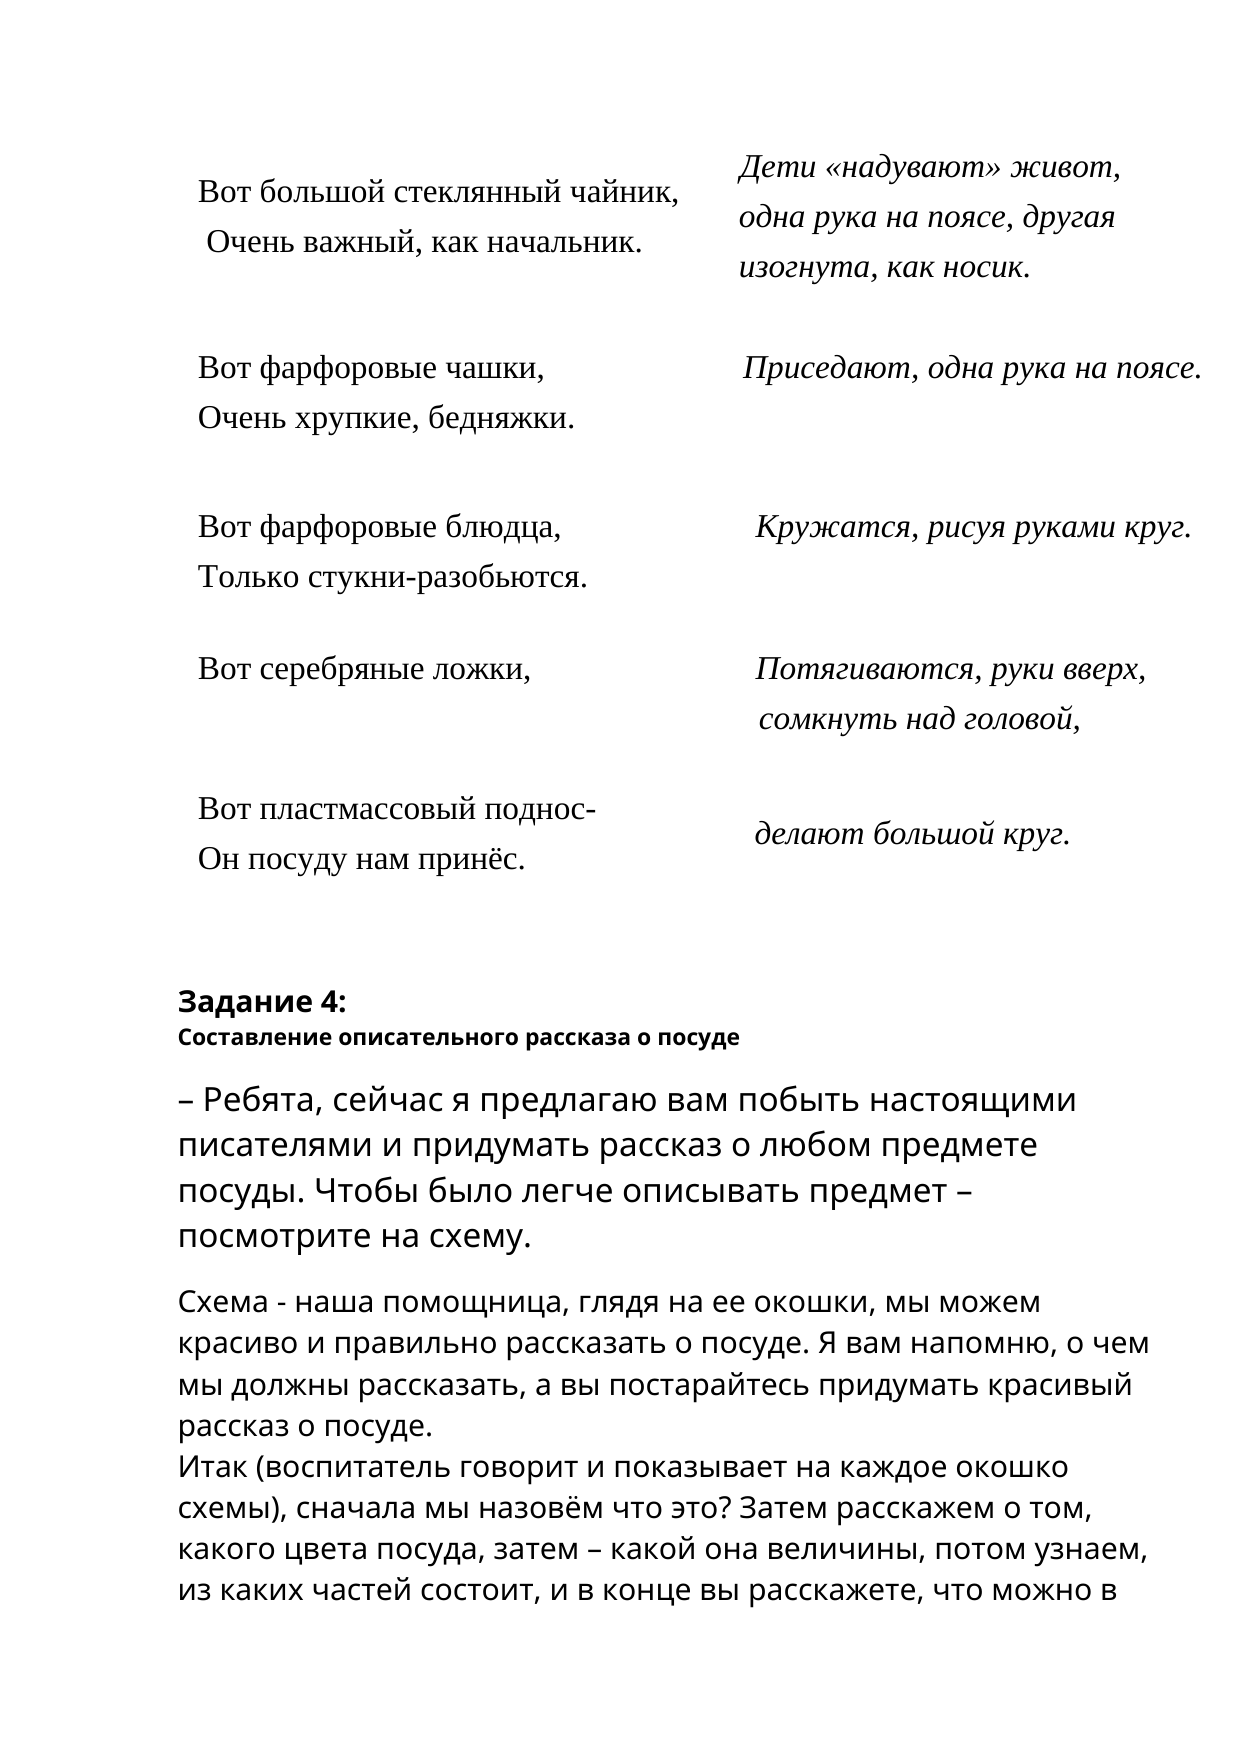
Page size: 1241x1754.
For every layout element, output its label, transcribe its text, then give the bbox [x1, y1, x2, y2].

table_cell Вот фарфоровые чашки, Очень хрупкие, бедняжки. [177, 313, 699, 471]
table_cell Вот фарфоровые блюдца, Только стукни-разобьются. [177, 471, 699, 631]
table_cell Приседают, одна рука на поясе. [699, 313, 1240, 471]
table_header Дети «надувают» живот, одна рука на поясе, другая изогнута, как носик. [699, 118, 1240, 313]
table_cell делают большой круг. [699, 754, 1240, 912]
table_cell Кружатся, рисуя руками круг. [699, 471, 1240, 631]
text – Ребята, сейчас я предлагаю вам побыть настоящими писателями и придумать рассказ о любом предмете посуды. Чтобы было легче описывать предмет – посмотрите на схему. [177, 1076, 1152, 1257]
text Составление описательного рассказа о посуде [177, 1021, 1152, 1052]
table_header Вот большой стеклянный чайник, Очень важный, как начальник. [177, 118, 699, 313]
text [177, 1281, 1152, 1610]
text Задание 4: [177, 980, 1152, 1021]
table_cell Вот пластмассовый поднос- Он посуду нам принёс. [177, 754, 699, 912]
table_cell Вот серебряные ложки, [177, 631, 699, 754]
table_cell Потягиваются, руки вверх, сомкнуть над головой, [699, 631, 1240, 754]
